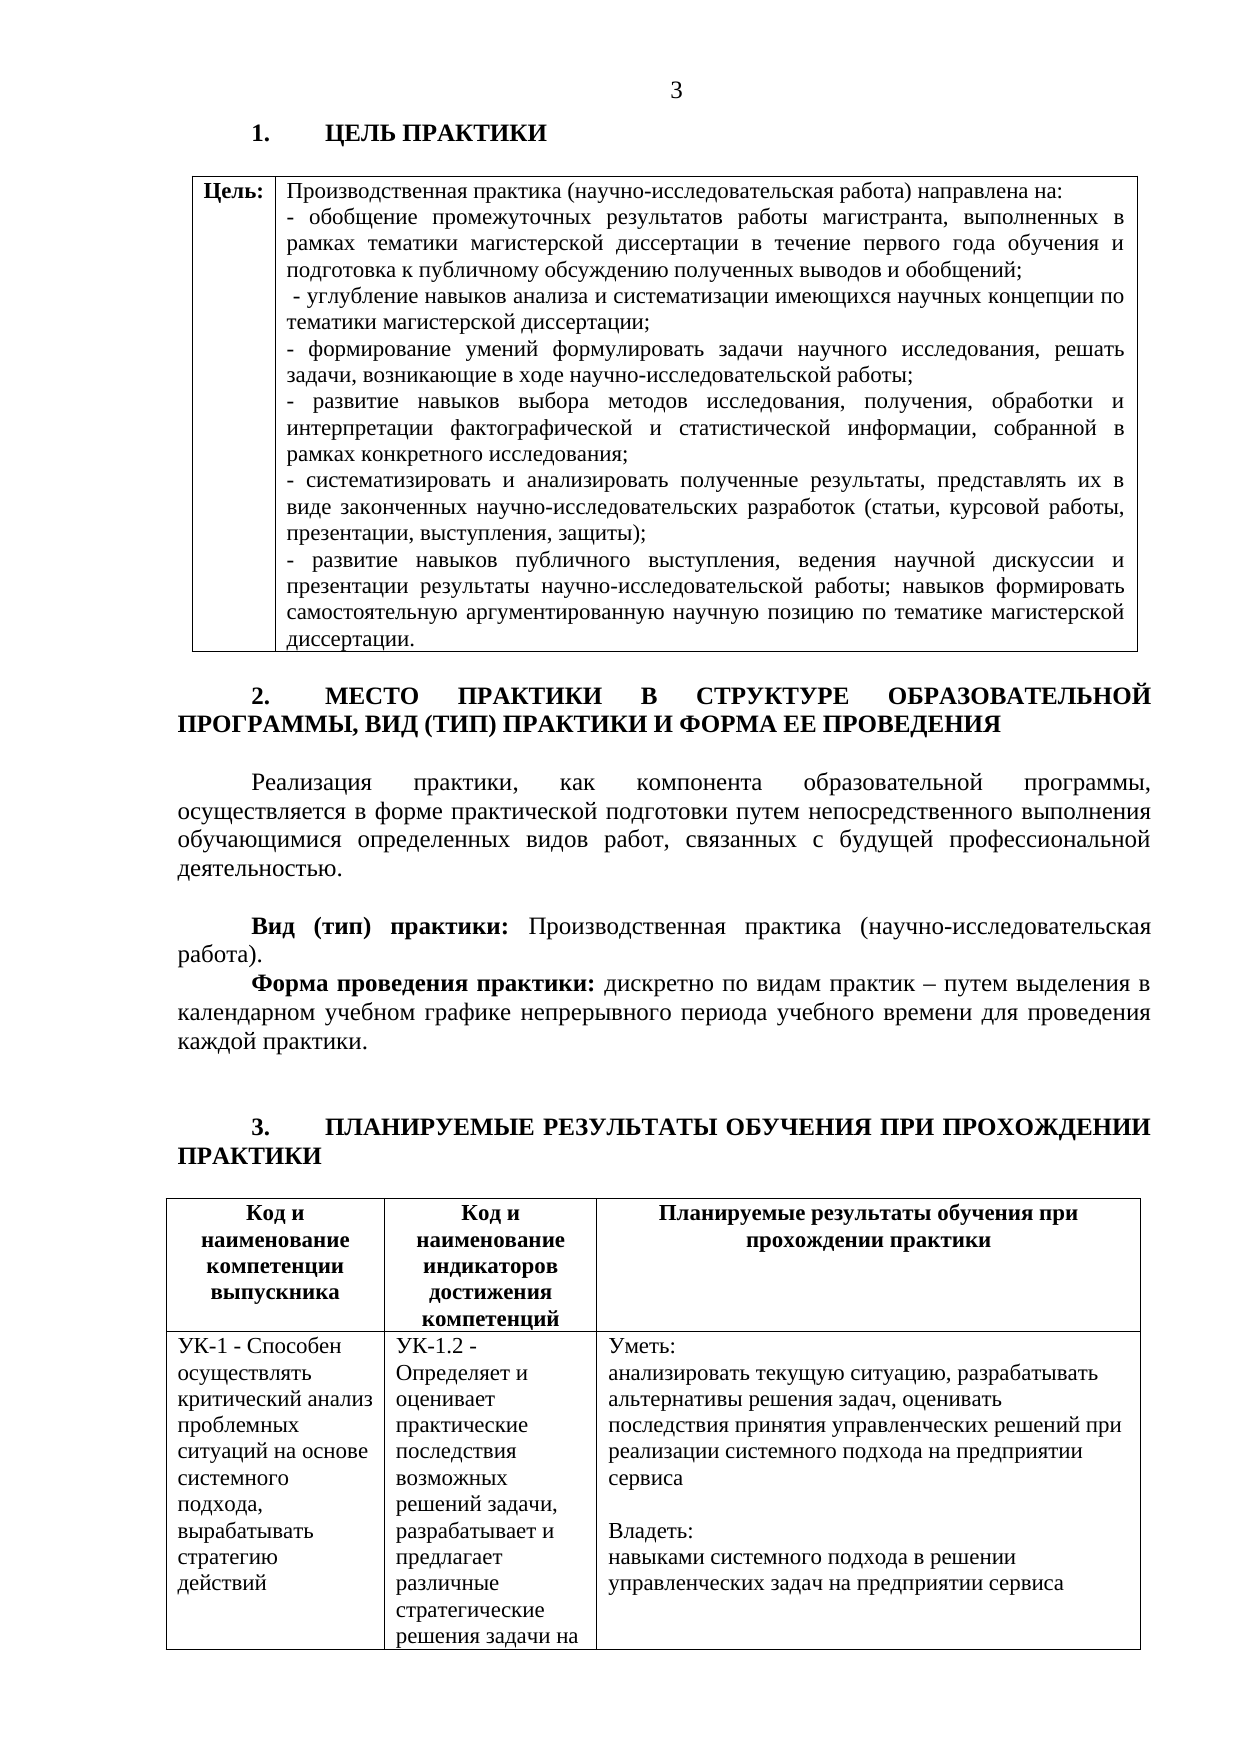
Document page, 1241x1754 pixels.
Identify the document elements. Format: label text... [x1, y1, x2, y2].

table_header Производственная практика (научно-исследовательская работа) направлена на: - обобщение промежуточных результатов работы магистранта, выполненных в рамках тематики магистерской диссертации в течение первого года обучения и подготовка к публичному обсуждению полученных выводов и обобщений; - углубление навыков анализа и систематизации имеющихся научных концепции по тематики магистерской диссертации; - формирование умений формулировать задачи научного исследования, решать задачи, возникающие в ходе научно-исследовательской работы; - развитие навыков выбора методов исследования, получения, обработки и интерпретации фактографической и статистической информации, собранной в рамках конкретного исследования; - систематизировать и анализировать полученные результаты, представлять их в виде законченных научно-исследовательских разработок (статьи, курсовой работы, презентации, выступления, защиты); - развитие навыков публичного выступления, ведения научной дискуссии и презентации результаты научно-исследовательской работы; навыков формировать самостоятельную аргументированную научную позицию по тематике магистерской диссертации. [276, 177, 1137, 651]
list ПЛАНИРУЕМЫЕ РЕЗУЛЬТАТЫ ОБУЧЕНИЯ ПРИ ПРОХОЖДЕНИИ ПРАКТИКИ [177, 1112, 1152, 1169]
table_header Код и наименование компетенции выпускника [167, 1199, 384, 1331]
text Реализация практики, как компонента образовательной программы, осуществляется в форме практической подготовки путем непосредственного выполнения обучающимися определенных видов работ, связанных с будущей профессиональной деятельностью. [177, 767, 1152, 882]
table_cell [597, 1332, 1140, 1648]
list МЕСТО ПРАКТИКИ В СТРУКТУРЕ ОБРАЗОВАТЕЛЬНОЙ ПРОГРАММЫ, ВИД (ТИП) ПРАКТИКИ И ФОРМА ЕЕ ПРОВЕДЕНИЯ [177, 681, 1152, 738]
table_header Цель: [193, 177, 275, 651]
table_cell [167, 1332, 384, 1648]
table_header Код и наименование индикаторов достижения компетенций [385, 1199, 596, 1331]
text Вид (тип) практики: Производственная практика (научно-исследовательская работа). [177, 911, 1152, 968]
text Форма проведения практики: дискретно по видам практик – путем выделения в календарном учебном графике непрерывного периода учебного времени для проведения каждой практики. [177, 968, 1152, 1054]
list ЦЕЛЬ ПРАКТИКИ [177, 118, 1152, 147]
table_header Планируемые результаты обучения при прохождении практики [597, 1199, 1140, 1331]
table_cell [385, 1332, 596, 1648]
